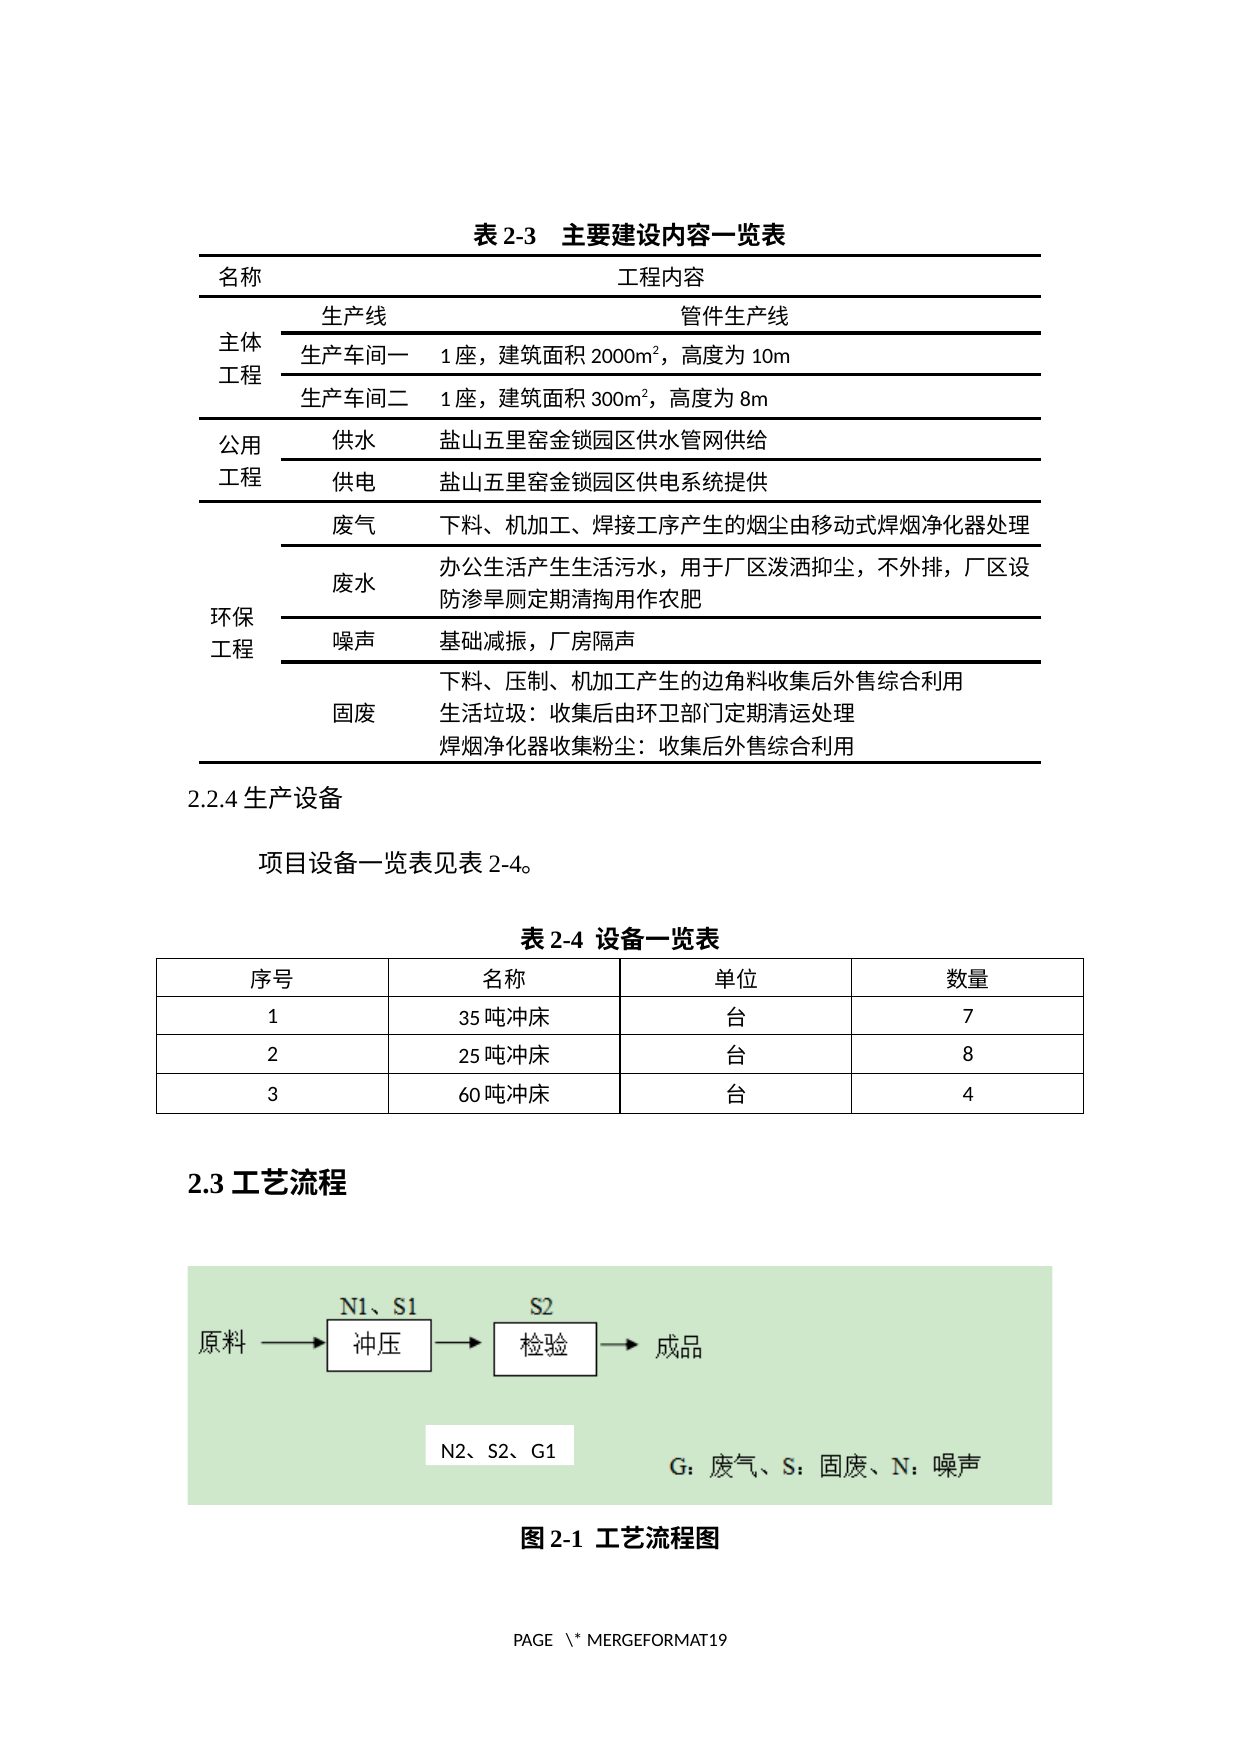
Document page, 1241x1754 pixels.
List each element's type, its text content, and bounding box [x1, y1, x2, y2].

table_cell 废气 [281, 503, 428, 544]
table_cell 主体工程 [199, 298, 281, 417]
table_cell 环保工程 [199, 503, 281, 761]
table_cell 35吨冲床 [389, 997, 619, 1034]
table_cell 1 [157, 997, 388, 1034]
picture [187, 1266, 1053, 1505]
table_cell 管件生产线 [428, 298, 1041, 331]
text 项目设备一览表见表2-4。 [208, 829, 1053, 894]
subtitle 2.3 工艺流程 [187, 1159, 1053, 1202]
table_cell 台 [621, 1074, 851, 1113]
table_header 名称 [389, 959, 619, 996]
table_cell 盐山五里窑金锁园区供电系统提供 [428, 461, 1041, 500]
table_cell 生产线 [281, 298, 428, 331]
table_header 工程内容 [281, 257, 1041, 295]
table_cell 8 [852, 1035, 1083, 1072]
table_cell 台 [621, 997, 851, 1034]
table_cell 办公生活产生生活污水，用于厂区泼洒抑尘，不外排，厂区设防渗旱厕定期清掏用作农肥 [428, 547, 1041, 616]
table_cell 1座，建筑面积300m2，高度为8m [428, 376, 1041, 417]
table_header 名称 [199, 257, 281, 295]
table_header 数量 [852, 959, 1083, 996]
table_cell 1座，建筑面积2000m2，高度为10m [428, 335, 1041, 373]
table_cell 基础减振，厂房隔声 [428, 619, 1041, 660]
table_cell 生产车间二 [281, 376, 428, 417]
table_cell 台 [621, 1035, 851, 1072]
text 表2-4 设备一览表 [187, 912, 1053, 958]
table_cell 公用工程 [199, 420, 281, 500]
table_cell 噪声 [281, 619, 428, 660]
table_cell 4 [852, 1074, 1083, 1113]
table_header 序号 [157, 959, 388, 996]
text 表2-3 主要建设内容一览表 [187, 208, 1053, 254]
table_cell 供电 [281, 461, 428, 500]
text 图2-1 工艺流程图 [187, 1518, 1053, 1554]
table_cell 生产车间一 [281, 335, 428, 373]
table_header 单位 [621, 959, 851, 996]
table_cell 废水 [281, 547, 428, 616]
table_cell 盐山五里窑金锁园区供水管网供给 [428, 420, 1041, 458]
table_cell 固废 [281, 664, 428, 761]
table_cell 25吨冲床 [389, 1035, 619, 1072]
table_cell 下料、机加工、焊接工序产生的烟尘由移动式焊烟净化器处理 [428, 503, 1041, 544]
table_cell 60吨冲床 [389, 1074, 619, 1113]
table_cell 下料、压制、机加工产生的边角料收集后外售综合利用 生活垃圾：收集后由环卫部门定期清运处理 焊烟净化器收集粉尘：收集后外售综合利用 [428, 664, 1041, 761]
table_cell 7 [852, 997, 1083, 1034]
table_cell 2 [157, 1035, 388, 1072]
table_cell 3 [157, 1074, 388, 1113]
table_cell 供水 [281, 420, 428, 458]
subtitle 2.2.4 生产设备 [187, 764, 1053, 829]
